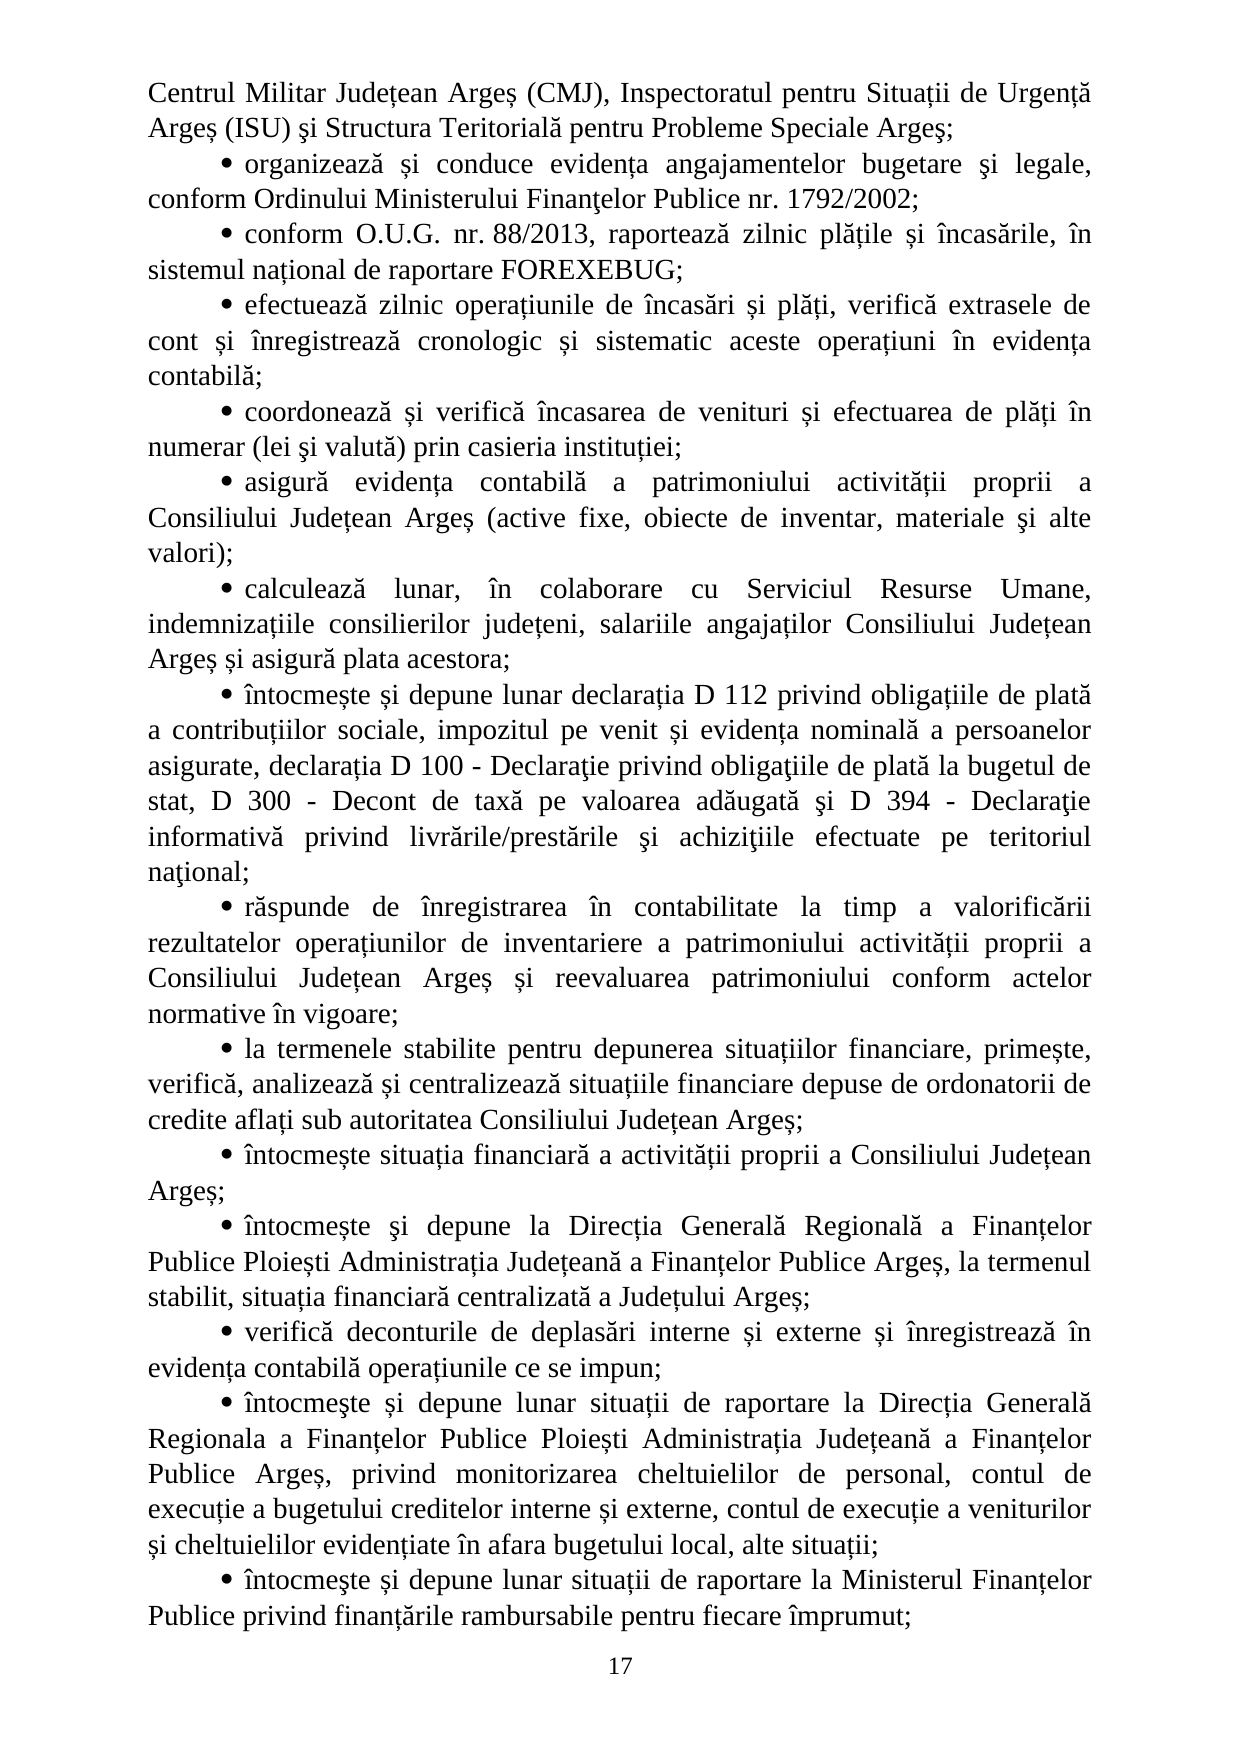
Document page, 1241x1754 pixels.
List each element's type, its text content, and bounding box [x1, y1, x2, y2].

list coordonează și verifică încasarea de venituri și efectuarea de plăți în numerar (lei şi valută) prin casieria instituției; [148, 393, 1092, 463]
list la termenele stabilite pentru depunerea situațiilor financiare, primește, verifică, analizează și centralizează situațiile financiare depuse de ordonatorii de credite aflați sub autoritatea Consiliului Județean Argeș; [148, 1030, 1092, 1136]
list asigură evidența contabilă a patrimoniului activității proprii a Consiliului Județean Argeș (active fixe, obiecte de inventar, materiale şi alte valori); [148, 463, 1092, 570]
list întocmește şi depune la Direcția Generală Regională a Finanțelor Publice Ploiești Administrația Județeană a Finanțelor Publice Argeș, la termenul stabilit, situația financiară centralizată a Județului Argeș; [148, 1207, 1092, 1313]
list întocmește și depune lunar declarația D 112 privind obligațiile de plată a contribuțiilor sociale, impozitul pe venit și evidența nominală a persoanelor asigurate, declarația D 100 - Declaraţie privind obligaţiile de plată la bugetul de stat, D 300 - Decont de taxă pe valoarea adăugată şi D 394 - Declaraţie informativă privind livrările/prestările şi achiziţiile efectuate pe teritoriul naţional; [148, 676, 1092, 888]
list întocmeşte și depune lunar situații de raportare la Ministerul Finanțelor Publice privind finanțările rambursabile pentru fiecare împrumut; [148, 1561, 1092, 1632]
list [148, 74, 1092, 145]
list întocmeşte și depune lunar situații de raportare la Direcția Generală Regionala a Finanțelor Publice Ploiești Administrația Județeană a Finanțelor Publice Argeș, privind monitorizarea cheltuielilor de personal, contul de execuție a bugetului creditelor interne și externe, contul de execuție a veniturilor și cheltuielilor evidențiate în afara bugetului local, alte situații; [148, 1384, 1092, 1561]
list răspunde de înregistrarea în contabilitate la timp a valorificării rezultatelor operațiunilor de inventariere a patrimoniului activității proprii a Consiliului Județean Argeș și reevaluarea patrimoniului conform actelor normative în vigoare; [148, 888, 1092, 1030]
list întocmește situația financiară a activității proprii a Consiliului Județean Argeș; [148, 1136, 1092, 1207]
list verifică deconturile de deplasări interne și externe și înregistrează în evidența contabilă operațiunile ce se impun; [148, 1313, 1092, 1384]
list efectuează zilnic operațiunile de încasări și plăți, verifică extrasele de cont și înregistrează cronologic și sistematic aceste operațiuni în evidența contabilă; [148, 286, 1092, 393]
list conform O.U.G. nr. 88/2013, raportează zilnic plățile și încasările, în sistemul național de raportare FOREXEBUG; [148, 216, 1092, 286]
list organizează și conduce evidența angajamentelor bugetare şi legale, conform Ordinului Ministerului Finanţelor Publice nr. 1792/2002; [148, 145, 1092, 216]
list calculează lunar, în colaborare cu Serviciul Resurse Umane, indemnizațiile consilierilor județeni, salariile angajaților Consiliului Județean Argeș și asigură plata acestora; [148, 570, 1092, 676]
